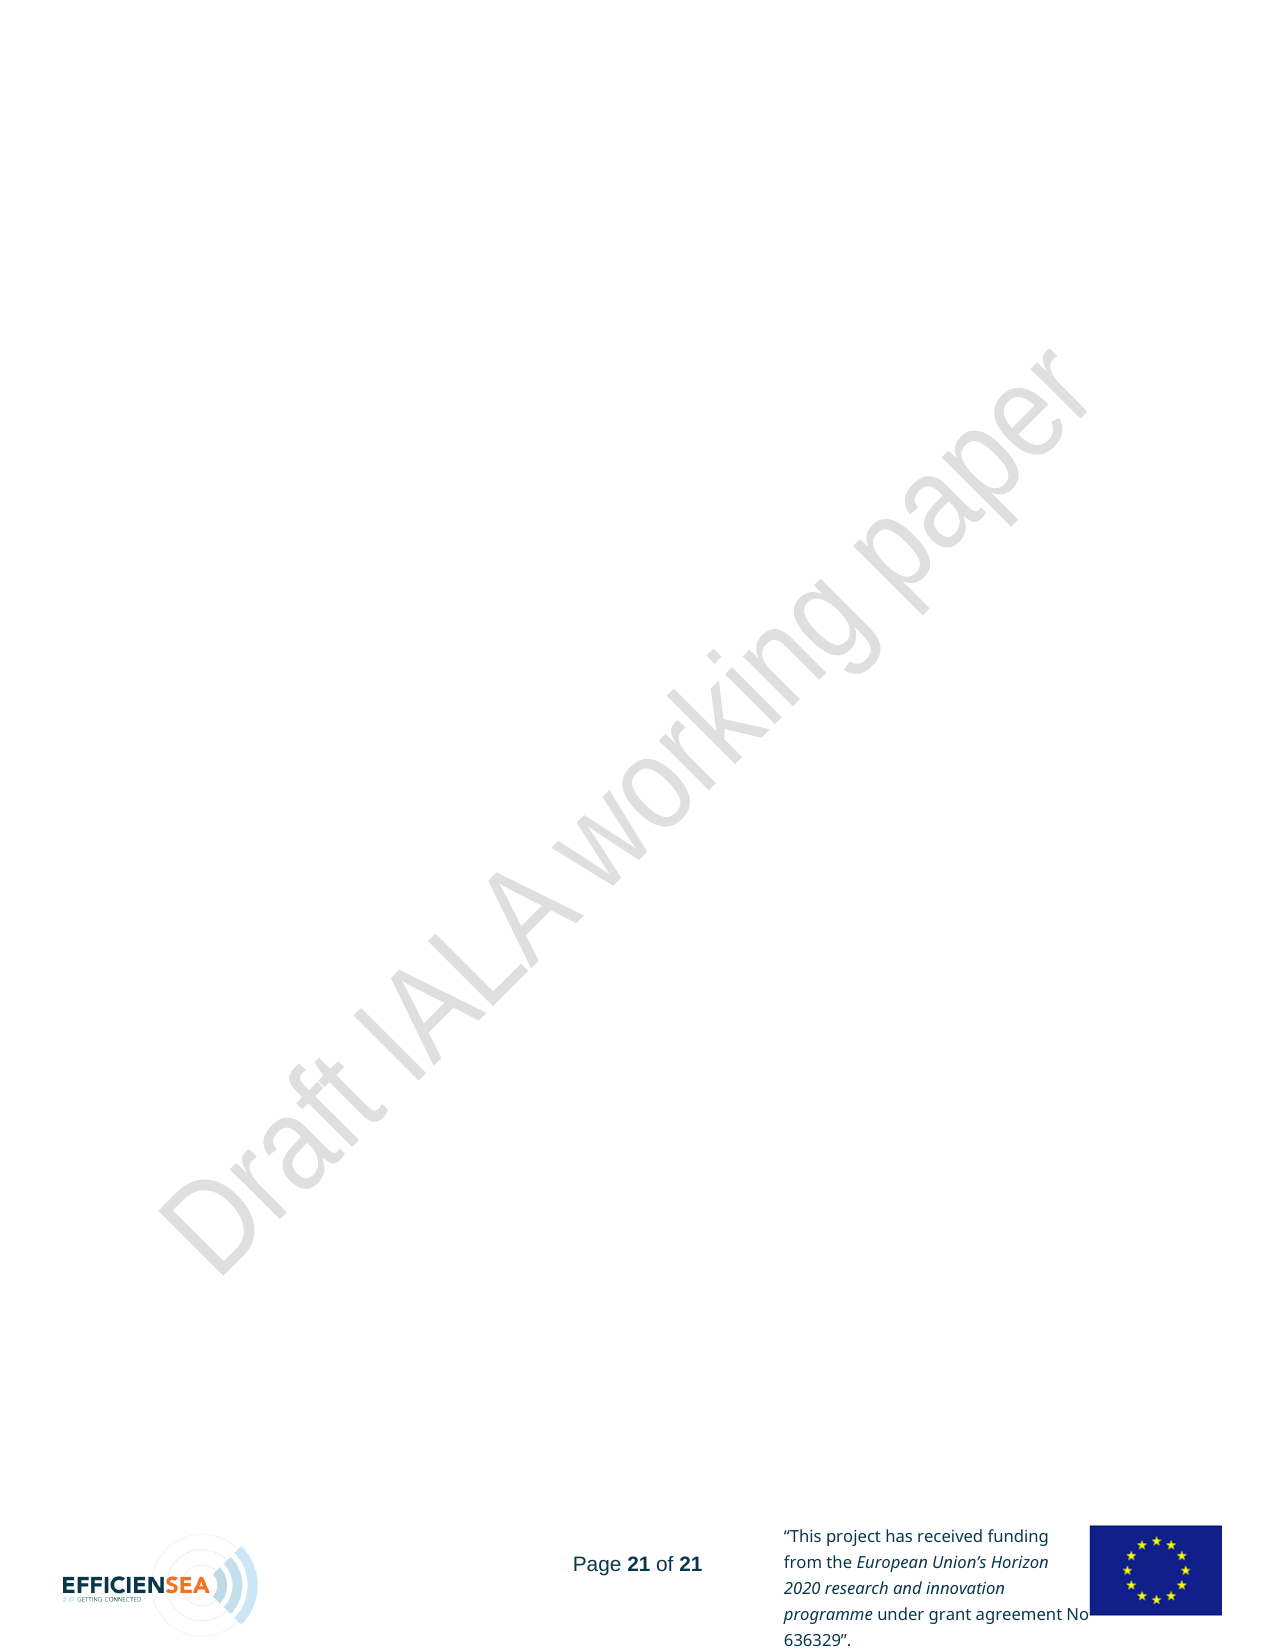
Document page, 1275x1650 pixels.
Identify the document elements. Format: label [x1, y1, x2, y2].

picture [1087, 1523, 1222, 1614]
picture [56, 1526, 263, 1645]
